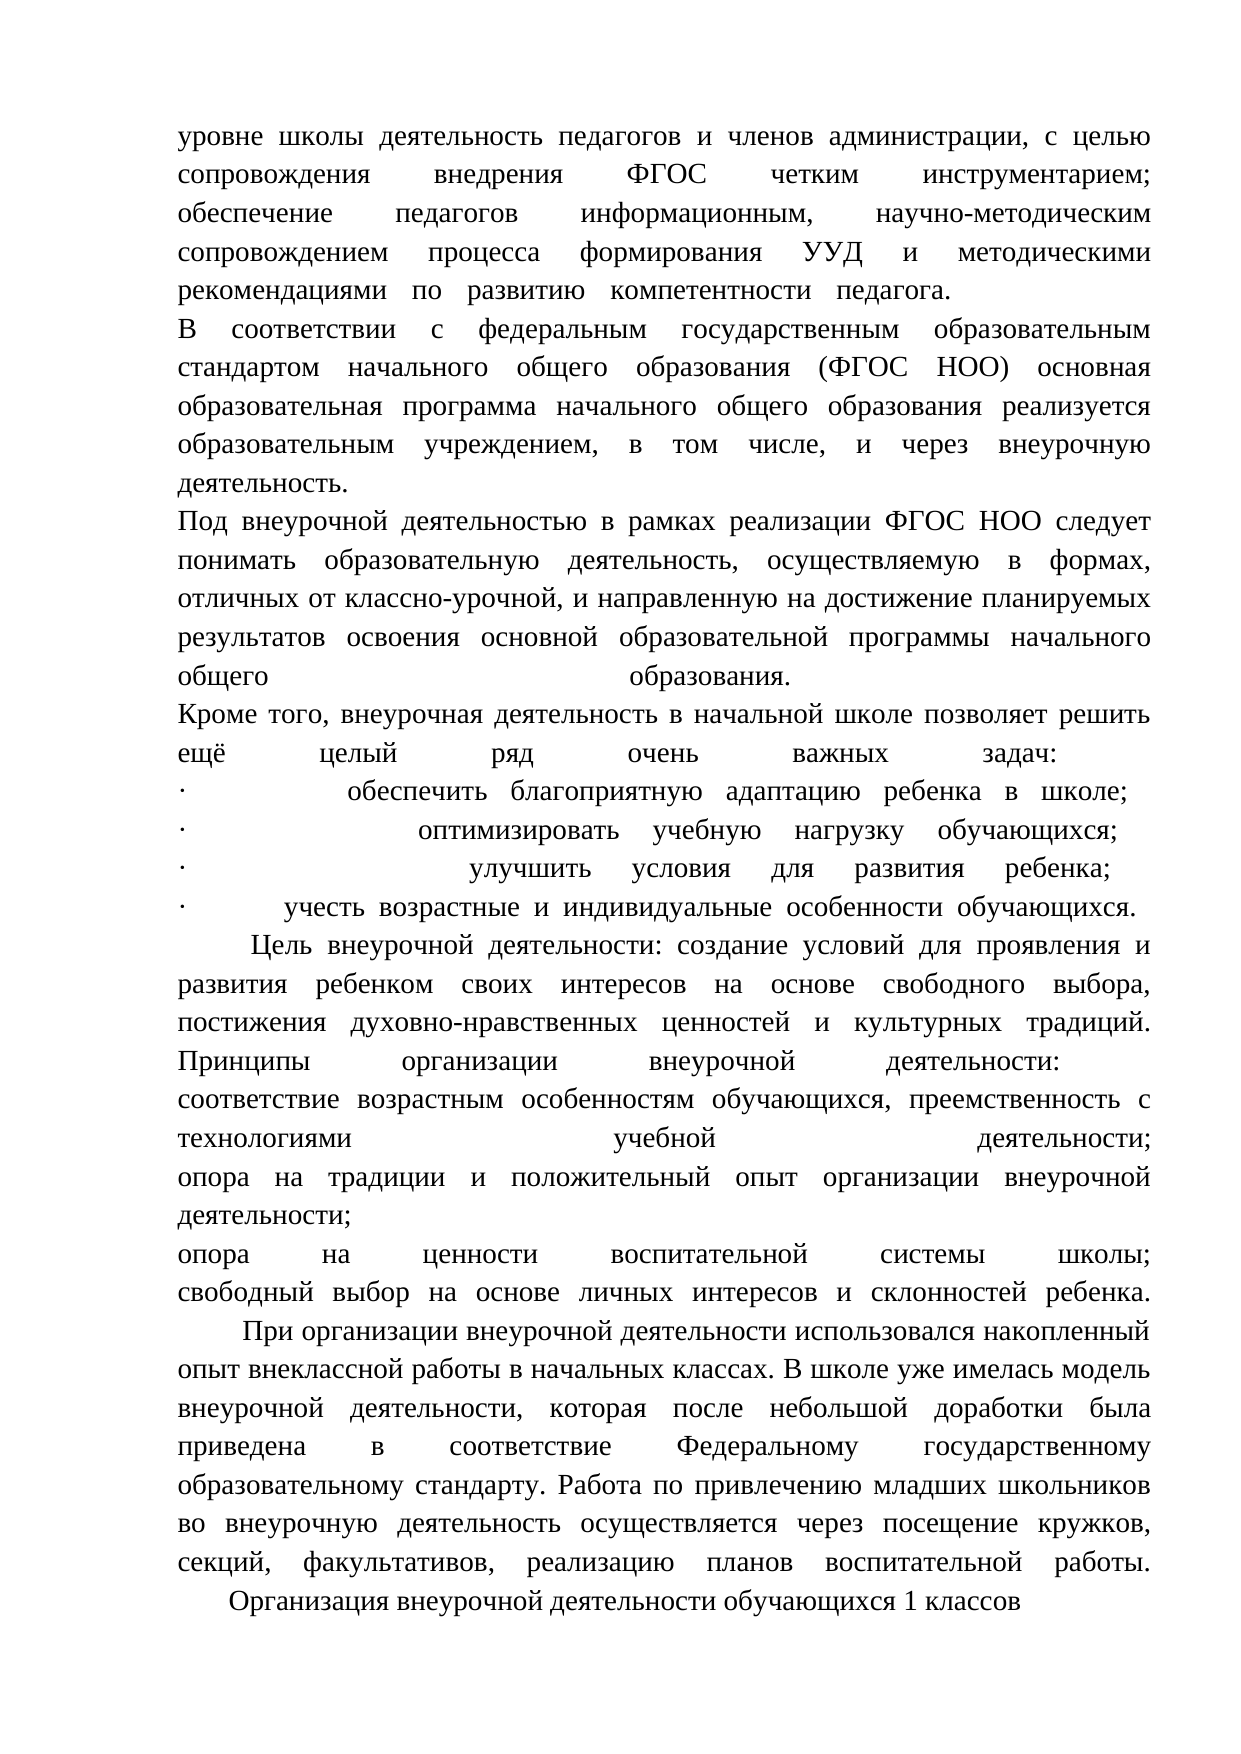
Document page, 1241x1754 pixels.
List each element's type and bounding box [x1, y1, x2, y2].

text [177, 118, 1152, 1616]
